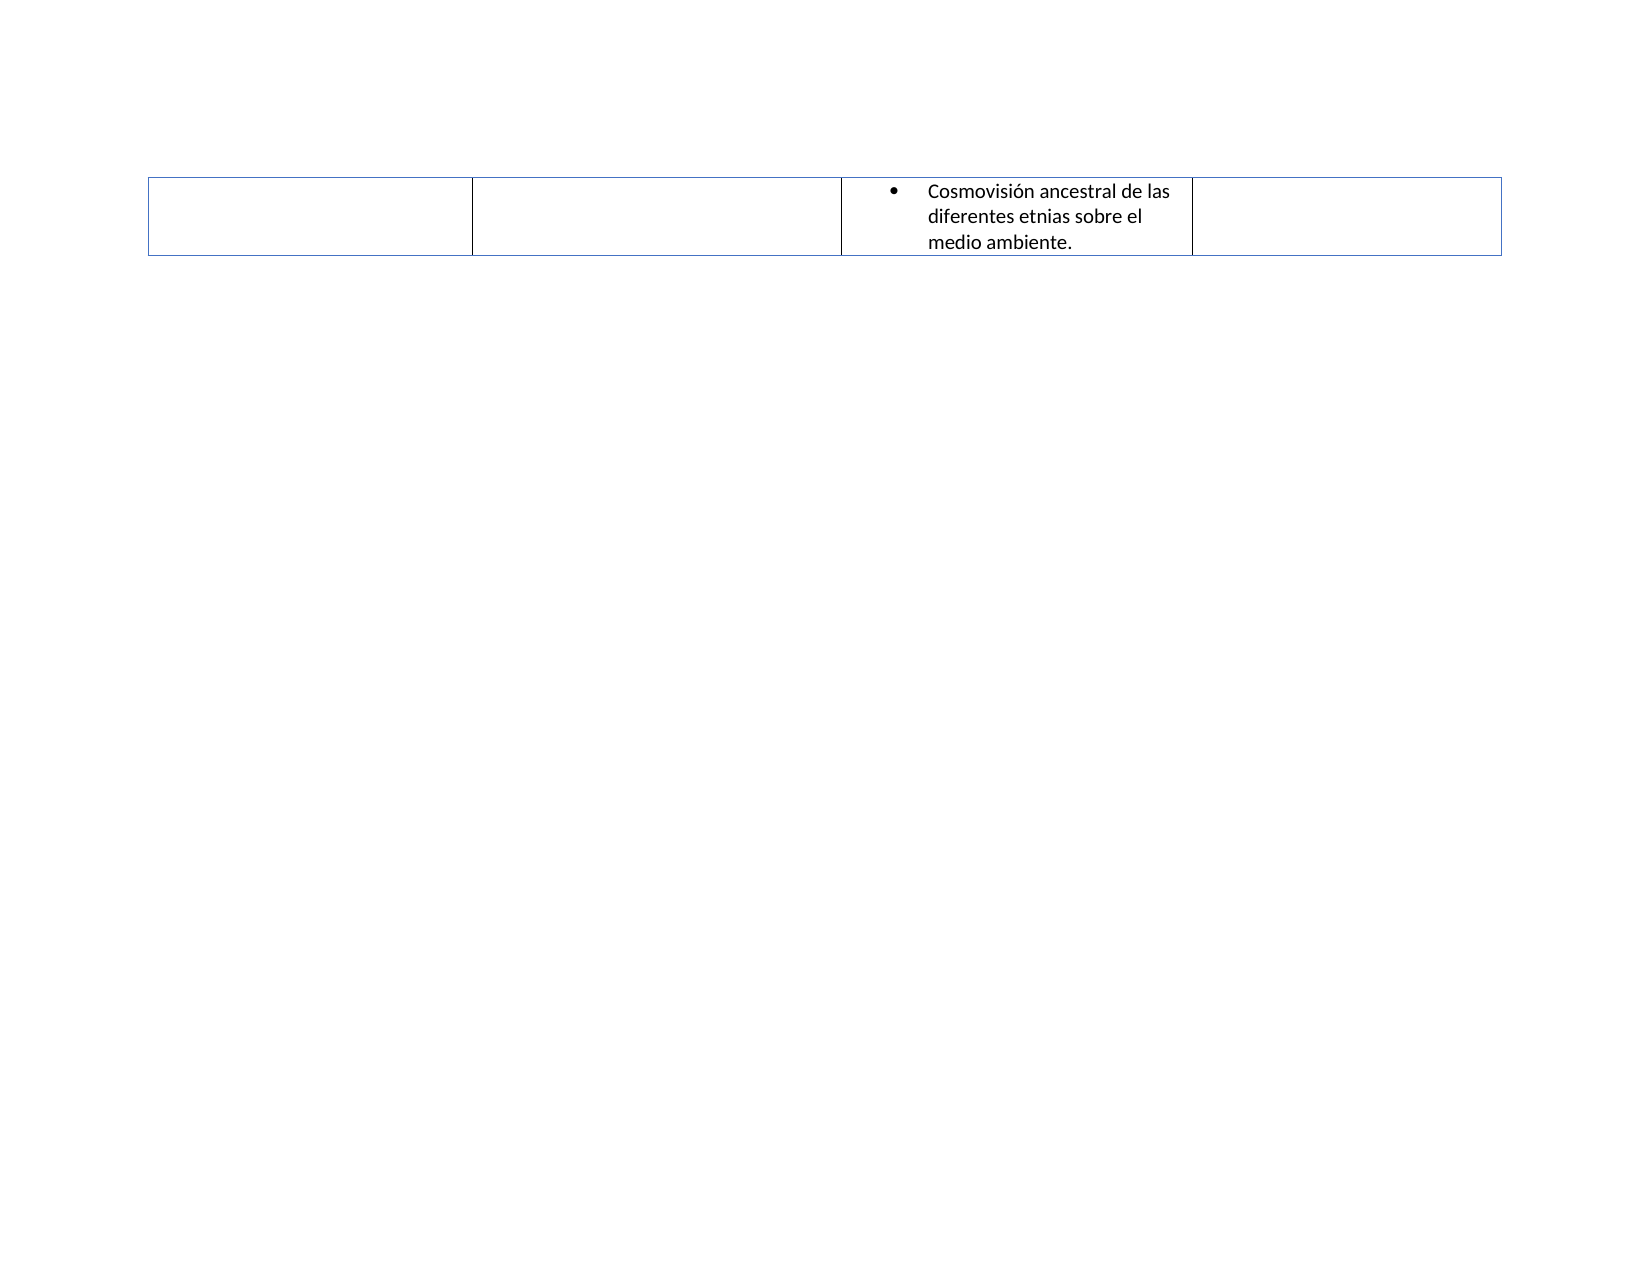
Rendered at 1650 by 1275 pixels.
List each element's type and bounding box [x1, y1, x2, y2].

table_cell [1193, 178, 1501, 254]
table_cell [149, 178, 472, 254]
table_cell [842, 178, 1192, 254]
table_cell [473, 178, 841, 254]
